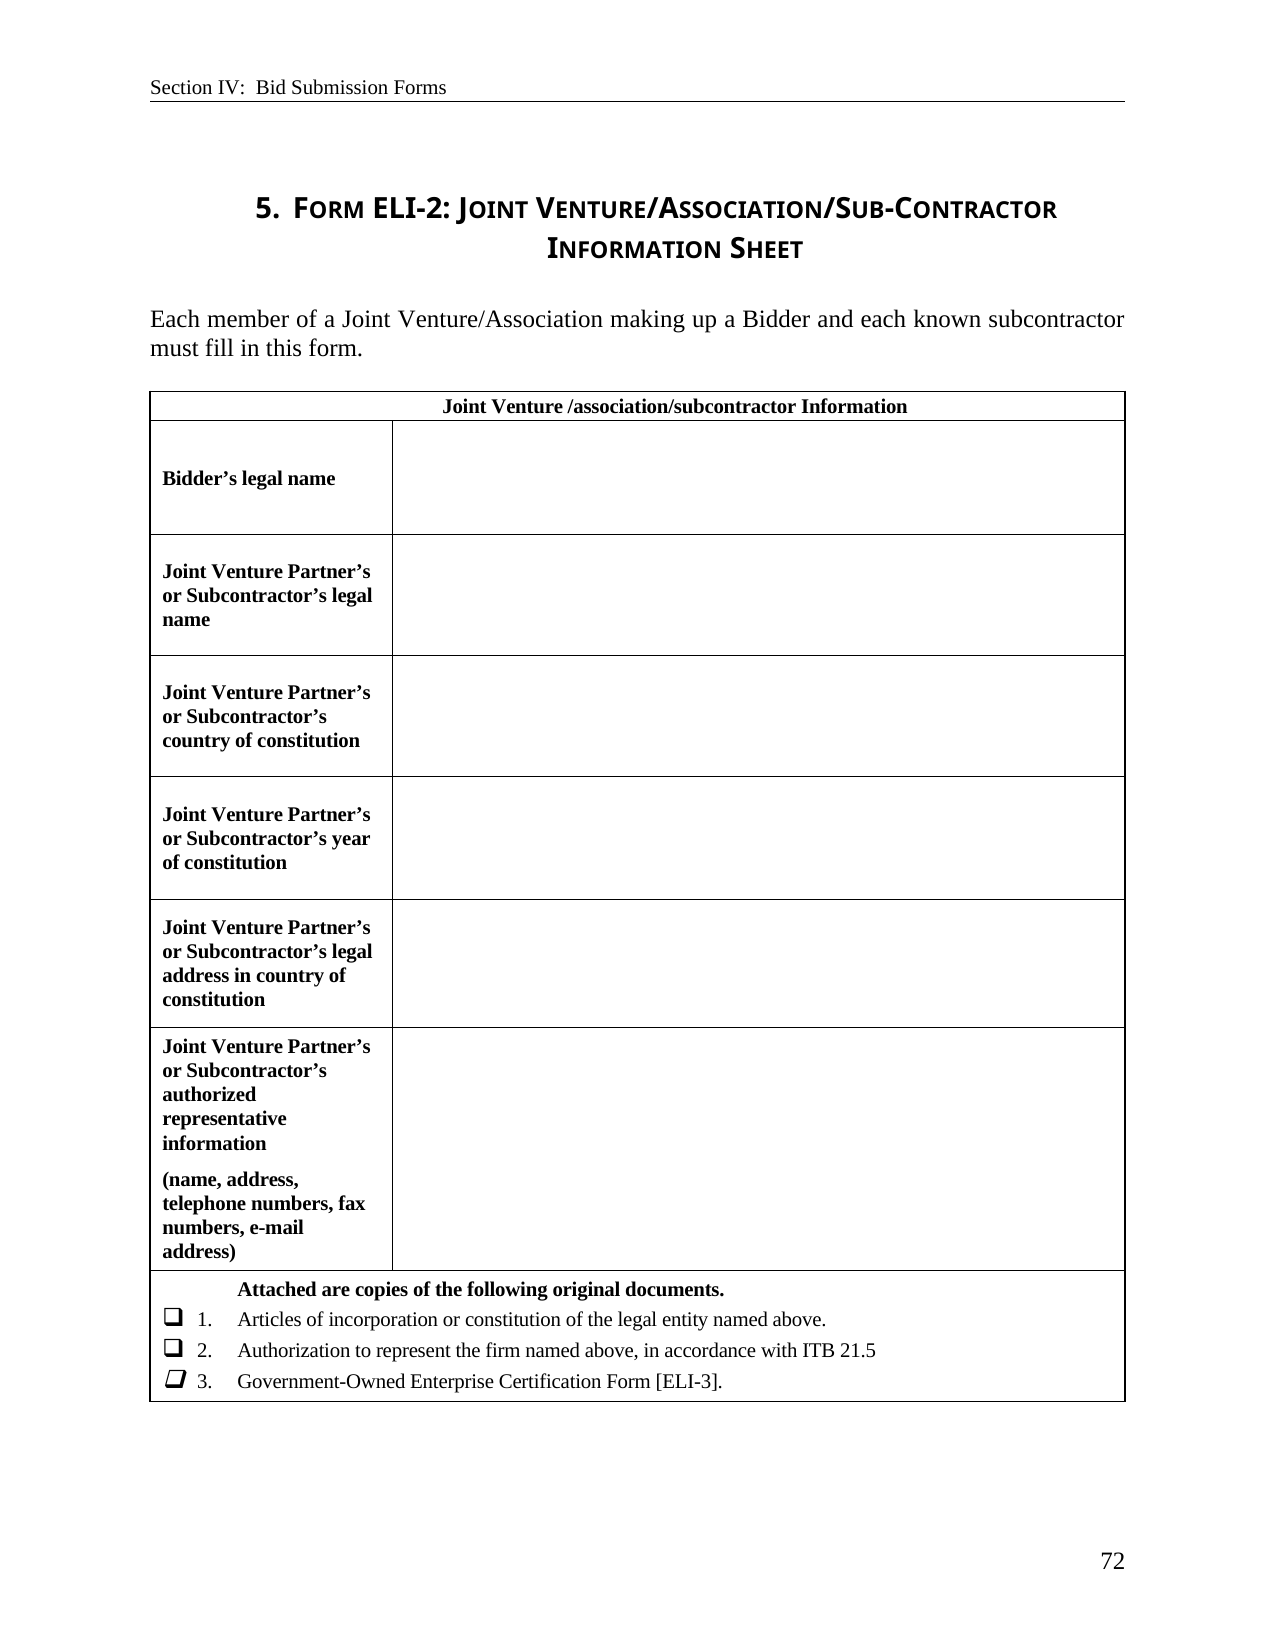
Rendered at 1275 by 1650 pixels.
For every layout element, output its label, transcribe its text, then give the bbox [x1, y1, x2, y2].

table_cell [393, 900, 1124, 1027]
table_cell [393, 656, 1124, 776]
table_cell Joint Venture Partner’s or Subcontractor’s authorized representative information (name, address, telephone numbers, fax numbers, e-mail address) [151, 1028, 392, 1269]
text Each member of a Joint Venture/Association making up a Bidder and each known subcontractor must fill in this form. [150, 304, 1125, 362]
table_header Joint Venture /association/subcontractor Information [151, 392, 1124, 420]
table_cell [393, 777, 1124, 898]
table_cell Bidder’s legal name [151, 421, 392, 534]
table_cell [393, 421, 1124, 534]
table_cell Joint Venture Partner’s or Subcontractor’s country of constitution [151, 656, 392, 776]
subtitle Form ELI-2: Joint Venture/Association/Sub-Contractor Information Sheet [187, 187, 1125, 267]
table_cell Joint Venture Partner’s or Subcontractor’s legal address in country of constitution [151, 900, 392, 1027]
table_cell [393, 535, 1124, 655]
table_cell Attached are copies of the following original documents. 1. Articles of incorporation or constitution of the legal entity named above. 2. Authorization to represent the firm named above, in accordance with ITB 21.5 3. Government-Owned Enterprise Certification Form [ELI-3]. [151, 1271, 1124, 1401]
table_cell [393, 1028, 1124, 1269]
table_cell Joint Venture Partner’s or Subcontractor’s year of constitution [151, 777, 392, 898]
table_cell Joint Venture Partner’s or Subcontractor’s legal name [151, 535, 392, 655]
